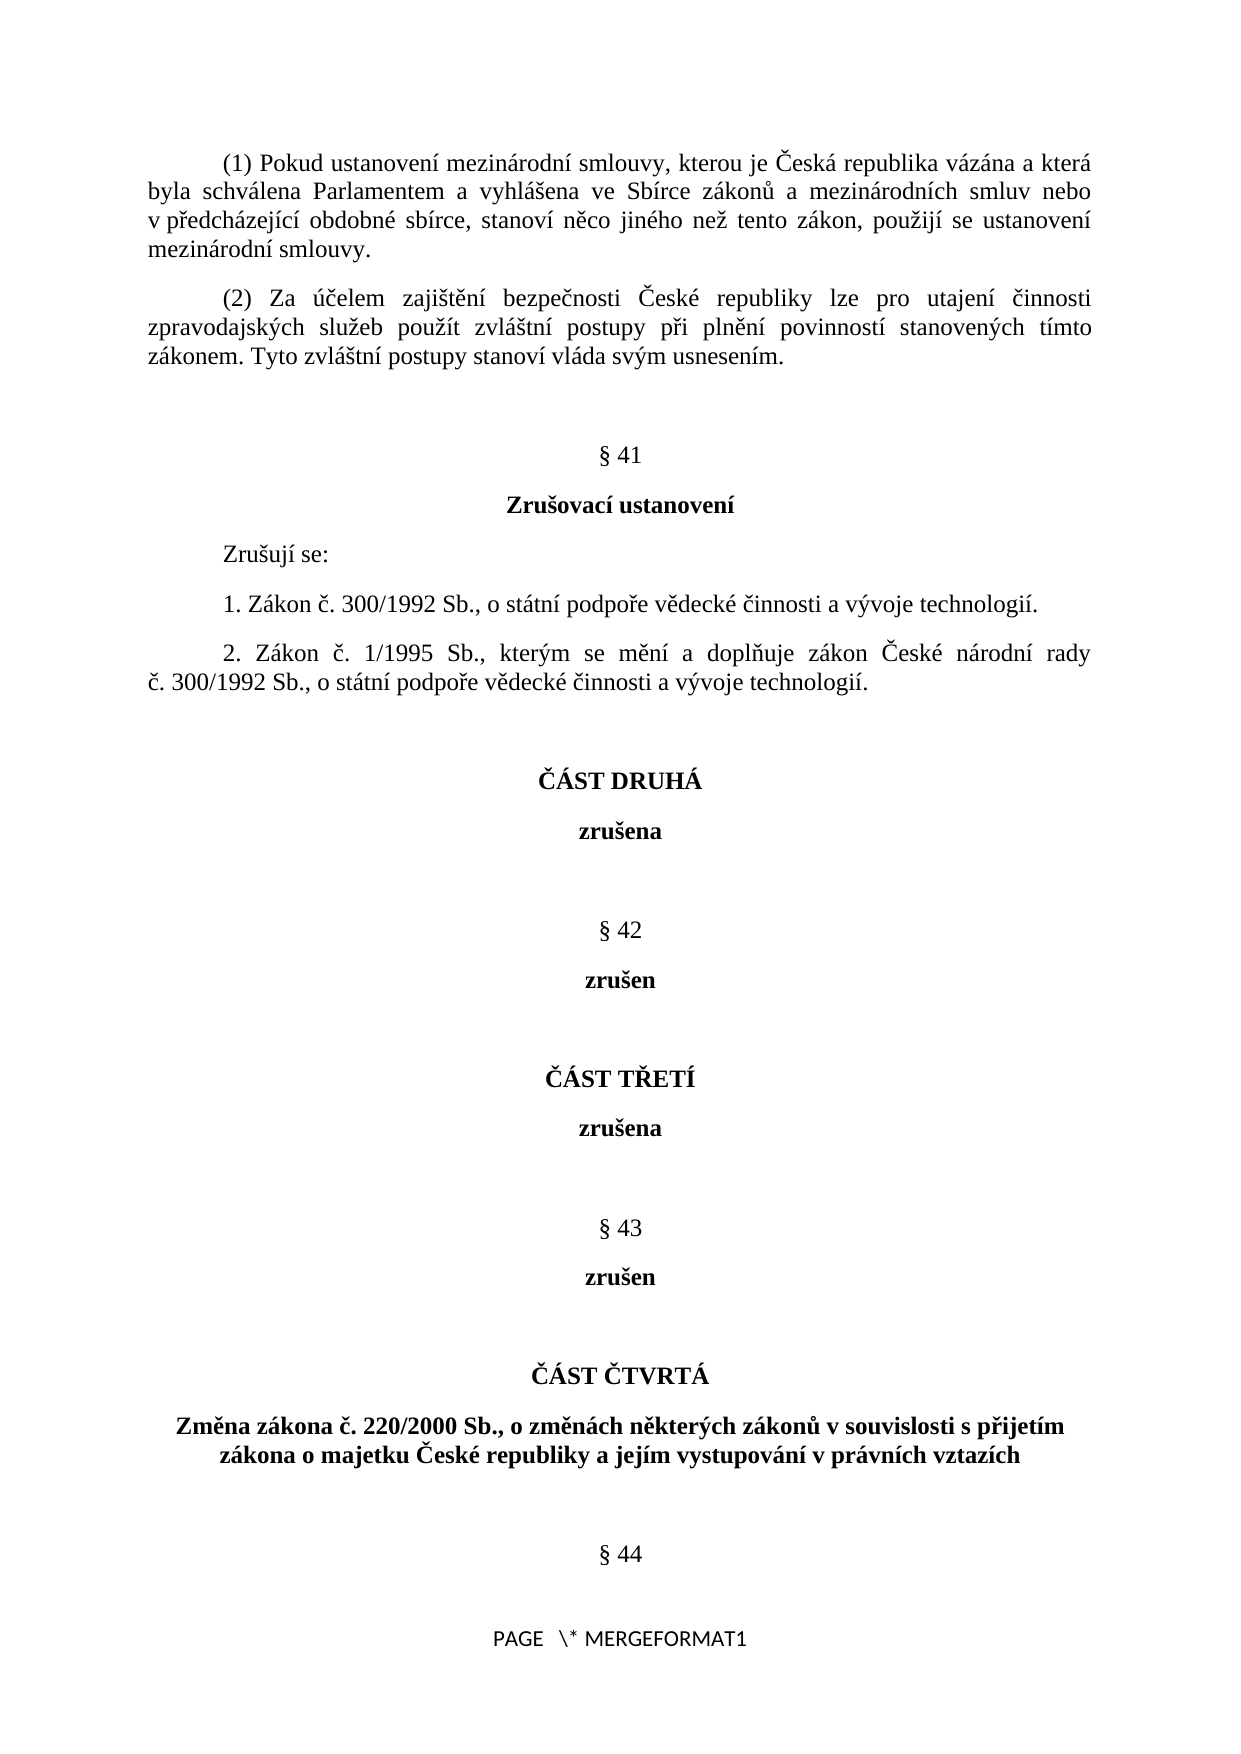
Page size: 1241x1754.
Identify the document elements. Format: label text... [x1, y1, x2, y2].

text Změna zákona č. 220/2000 Sb., o změnách některých zákonů v souvislosti s přijetím zákona o majetku České republiky a jejím vystupování v právních vztazích [148, 1411, 1092, 1468]
text zrušen [148, 1262, 1092, 1291]
text § 44 [148, 1539, 1092, 1568]
text 2. Zákon č. 1/1995 Sb., kterým se mění a doplňuje zákon České národní rady č. 300/1992 Sb., o státní podpoře vědecké činnosti a vývoje technologií. [148, 638, 1092, 696]
text Zrušovací ustanovení [148, 490, 1092, 518]
text 1. Zákon č. 300/1992 Sb., o státní podpoře vědecké činnosti a vývoje technologií. [148, 589, 1092, 618]
text zrušena [148, 816, 1092, 845]
text ČÁST DRUHÁ [148, 766, 1092, 795]
text ČÁST TŘETÍ [148, 1064, 1092, 1093]
text (2) Za účelem zajištění bezpečnosti České republiky lze pro utajení činnosti zpravodajských služeb použít zvláštní postupy při plnění povinností stanovených tímto zákonem. Tyto zvláštní postupy stanoví vláda svým usnesením. [148, 283, 1092, 370]
text § 41 [148, 440, 1092, 469]
text zrušena [148, 1113, 1092, 1142]
text (1) Pokud ustanovení mezinárodní smlouvy, kterou je Česká republika vázána a která byla schválena Parlamentem a vyhlášena ve Sbírce zákonů a mezinárodních smluv nebo v předcházející obdobné sbírce, stanoví něco jiného než tento zákon, použijí se ustanovení mezinárodní smlouvy. [148, 148, 1092, 263]
text ČÁST ČTVRTÁ [148, 1361, 1092, 1390]
text § 42 [148, 915, 1092, 944]
text zrušen [148, 965, 1092, 993]
text Zrušují se: [148, 539, 1092, 568]
text § 43 [148, 1213, 1092, 1241]
